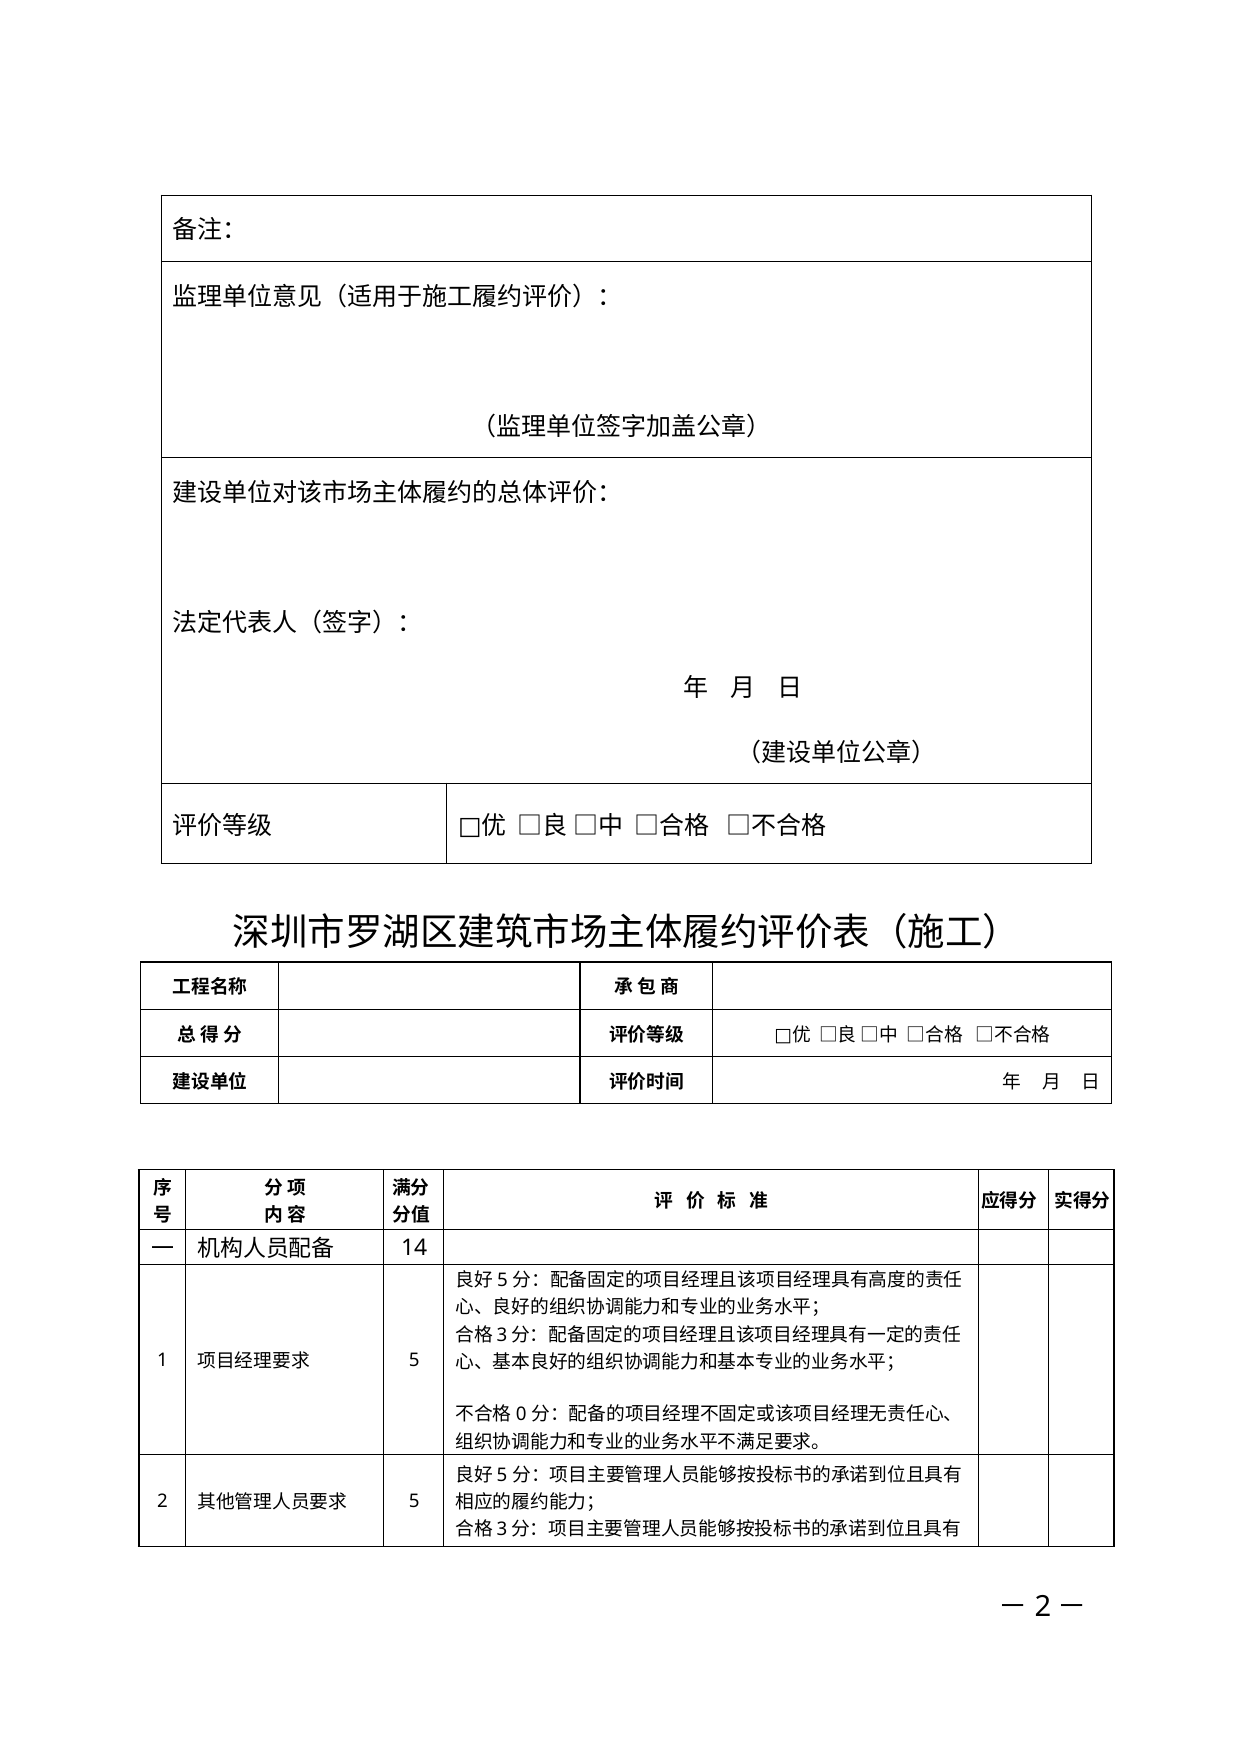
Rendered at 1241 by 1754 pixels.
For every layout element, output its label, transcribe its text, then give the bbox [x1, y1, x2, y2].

table_header 分 项 内 容 [186, 1170, 383, 1229]
table_header 实得分 [1049, 1170, 1113, 1229]
table_cell 其他管理人员要求 [186, 1455, 383, 1546]
table_cell 1 [140, 1265, 185, 1453]
table_cell 总 得 分 [141, 1010, 278, 1056]
table_cell [279, 1010, 579, 1056]
table_cell 评价时间 [581, 1057, 712, 1103]
table_cell 良好 5 分：配备固定的项目经理且该项目经理具有高度的责任心、良好的组织协调能力和专业的业务水平； 合格3分：配备固定的项目经理且该项目经理具有一定的责任心、基本良好的组织协调能力和基本专业的业务水平； 不合格 0 分：配备的项目经理不固定或该项目经理无责任心、组织协调能力和专业的业务水平不满足要求。 [444, 1265, 978, 1453]
table_cell □优 □良 □中 □合格 □不合格 [447, 784, 1091, 863]
table_cell 2 [140, 1455, 185, 1546]
table_cell 机构人员配备 [186, 1230, 383, 1264]
table_header 承 包 商 [581, 963, 712, 1009]
table_cell [1049, 1230, 1113, 1264]
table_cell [444, 1455, 978, 1546]
table_cell 评价等级 [162, 784, 446, 863]
table_cell [979, 1455, 1048, 1546]
table_cell [279, 1057, 579, 1103]
table_cell 建设单位对该市场主体履约的总体评价： 法定代表人（签字）： 年 月 日 （建设单位公章） [162, 458, 1091, 783]
table_header 满分 分值 [384, 1170, 443, 1229]
table_cell 一 [140, 1230, 185, 1264]
text 深圳市罗湖区建筑市场主体履约评价表（施工） [165, 896, 1087, 961]
table_cell 建设单位 [141, 1057, 278, 1103]
table_cell 监理单位意见（适用于施工履约评价）： （监理单位签字加盖公章） [162, 262, 1091, 457]
table_header 工程名称 [141, 963, 278, 1009]
table_header [279, 963, 579, 1009]
table_cell [1049, 1455, 1113, 1546]
table_header 应得分 [979, 1170, 1048, 1229]
table_cell 项目经理要求 [186, 1265, 383, 1453]
table_cell 5 [384, 1455, 443, 1546]
table_header 序 号 [140, 1170, 185, 1229]
table_cell 年 月 日 [713, 1057, 1111, 1103]
table_cell 评价等级 [581, 1010, 712, 1056]
table_cell 14 [384, 1230, 443, 1264]
table_cell [979, 1265, 1048, 1453]
table_header 评 价 标 准 [444, 1170, 978, 1229]
table_header [713, 963, 1111, 1009]
table_cell [979, 1230, 1048, 1264]
table_cell 备注： [162, 196, 1091, 261]
table_cell 5 [384, 1265, 443, 1453]
table_cell [1049, 1265, 1113, 1453]
table_cell □优 □良 □中 □合格 □不合格 [713, 1010, 1111, 1056]
table_cell [444, 1230, 978, 1264]
